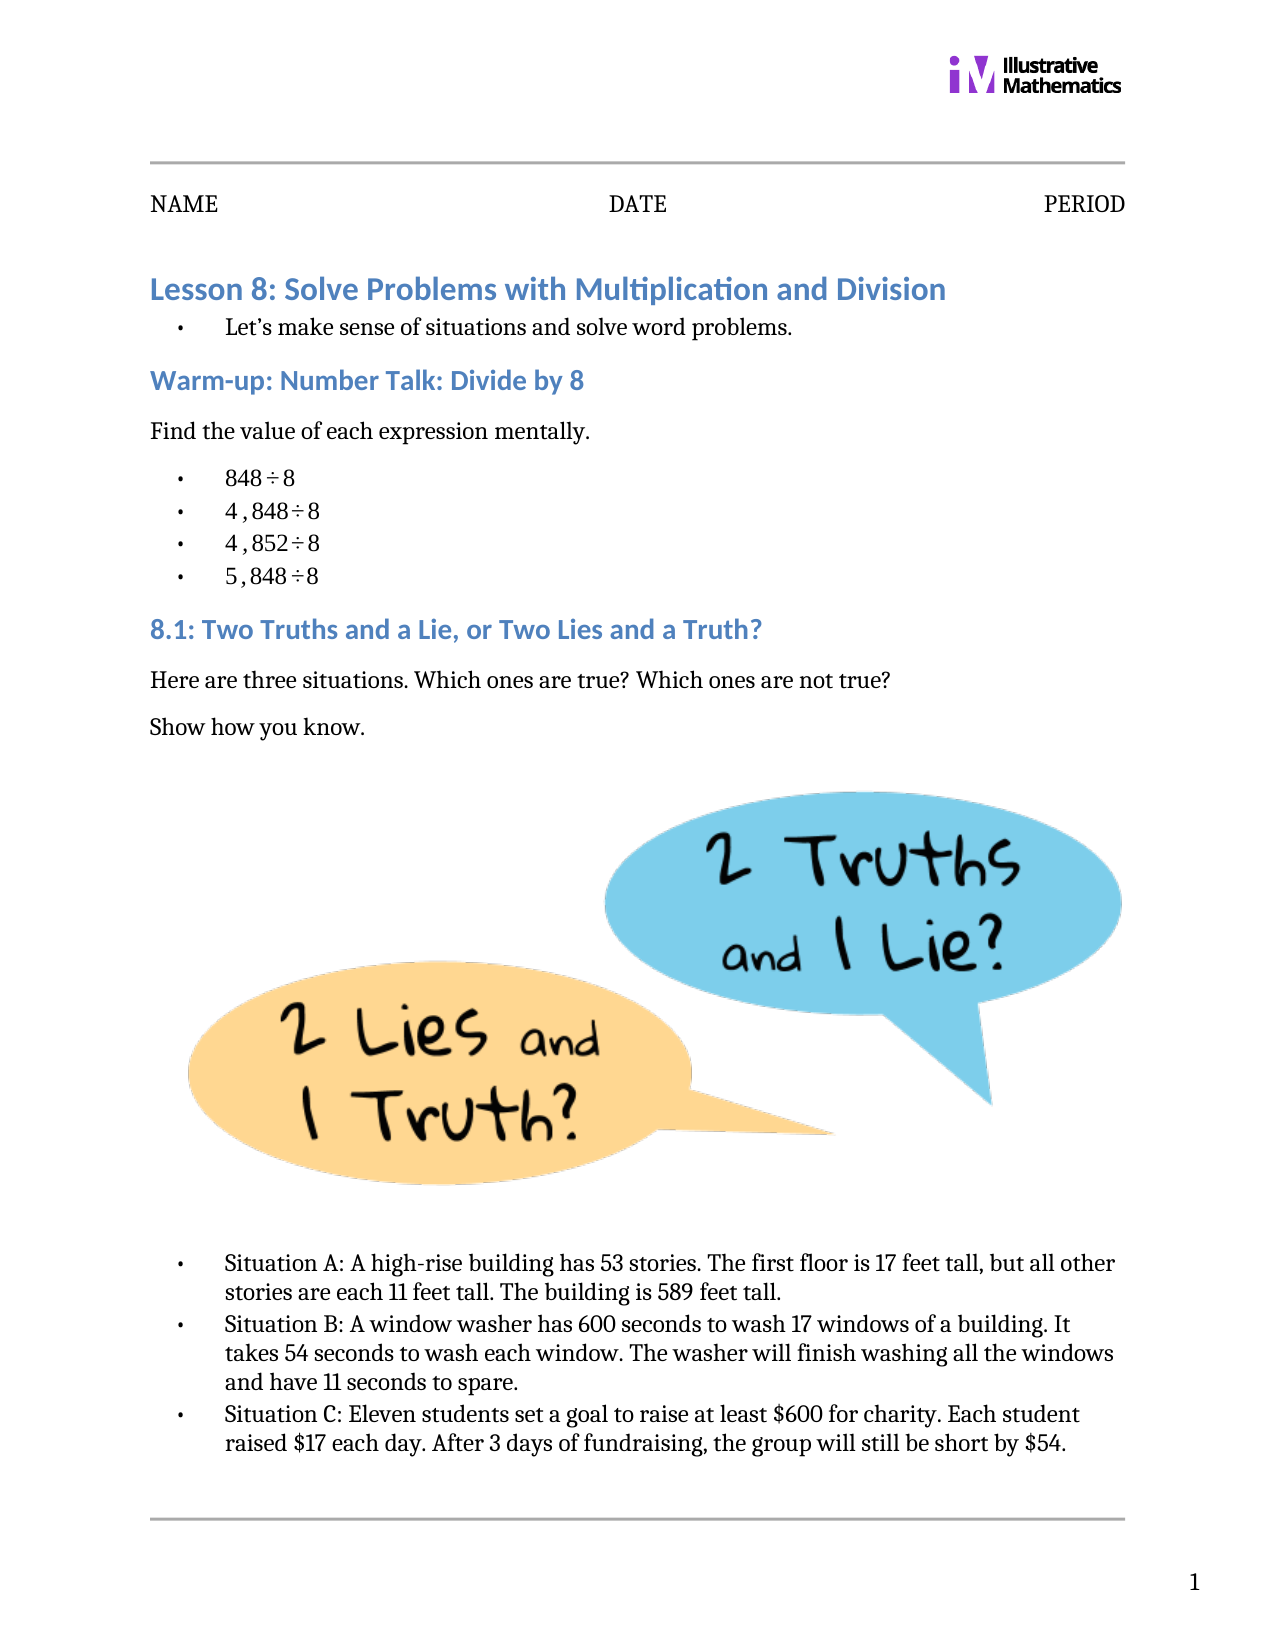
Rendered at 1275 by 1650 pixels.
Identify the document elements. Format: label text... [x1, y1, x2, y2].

subtitle Warm-up: Number Talk: Divide by 8 [150, 362, 1125, 398]
text Find the value of each expression mentally. [150, 417, 1125, 446]
text Here are three situations. Which ones are true? Which ones are not true? [150, 666, 1125, 694]
subtitle 8.1: Two Truths and a Lie, or Two Lies and a Truth? [150, 611, 1125, 647]
picture [168, 760, 1144, 1230]
list Situation B: A window washer has 600 seconds to wash 17 windows of a building. It takes 54 seconds to wash each window. The washer will finish washing all the windows and have 11 seconds to spare. [175, 1310, 1125, 1396]
list Situation A: A high-rise building has 53 stories. The first floor is 17 feet tall, but all other stories are each 11 feet tall. The building is 589 feet tall. [175, 1249, 1125, 1306]
subtitle Lesson 8: Solve Problems with Multiplication and Division [150, 268, 1125, 309]
picture [949, 55, 1121, 93]
list Let’s make sense of situations and solve word problems. [175, 313, 1125, 342]
text Show how you know. [150, 713, 1125, 742]
list Situation C: Eleven students set a goal to raise at least $600 for charity. Each student raised $17 each day. After 3 days of fundraising, the group will still be short by $54. [175, 1400, 1125, 1457]
